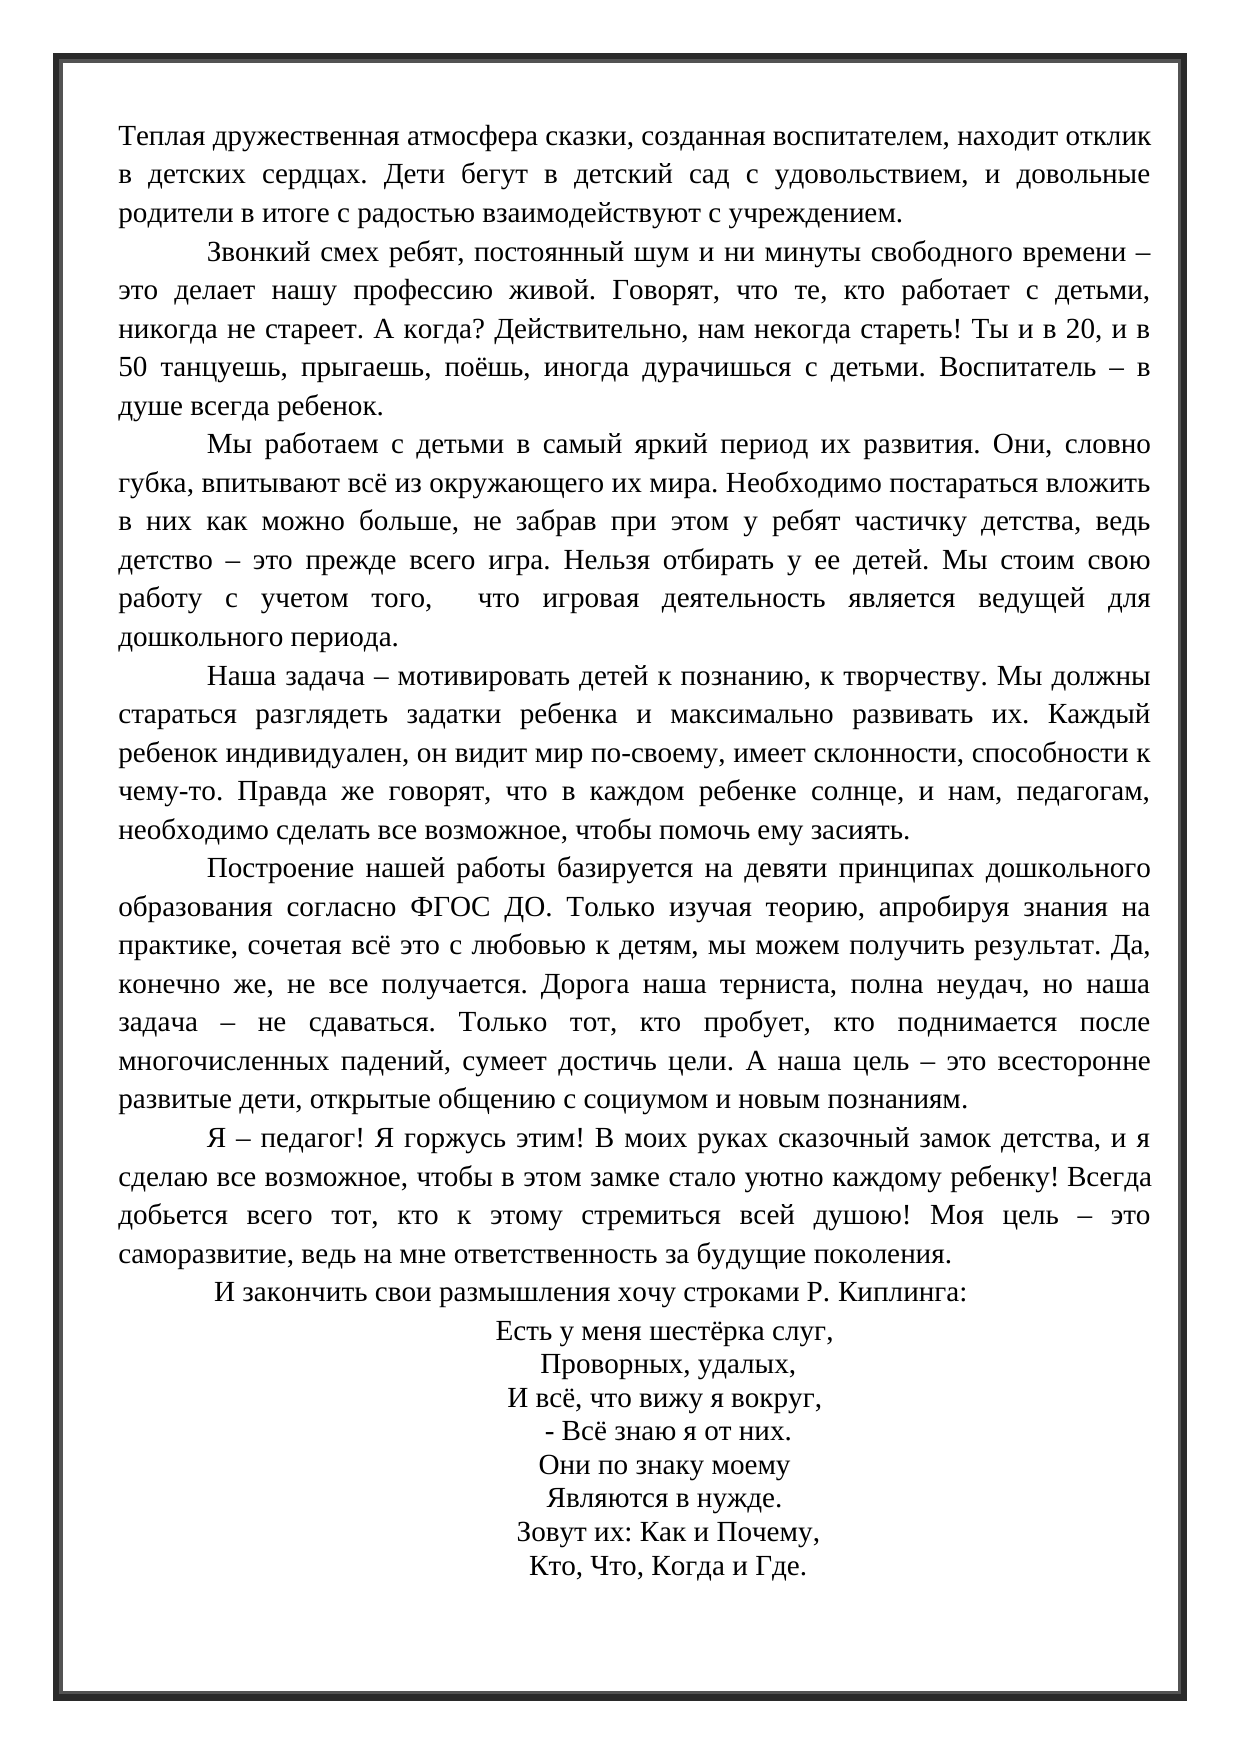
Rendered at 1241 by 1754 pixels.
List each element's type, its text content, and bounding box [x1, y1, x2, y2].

text Мы работаем с детьми в самый яркий период их развития. Они, словно губка, впитывают всё из окружающего их мира. Необходимо постараться вложить в них как можно больше, не забрав при этом у ребят частичку детства, ведь детство – это прежде всего игра. Нельзя отбирать у ее детей. Мы стоим свою работу с учетом того, что игровая деятельность является ведущей для дошкольного периода. [118, 426, 1152, 653]
text Наша задача – мотивировать детей к познанию, к творчеству. Мы должны стараться разглядеть задатки ребенка и максимально развивать их. Каждый ребенок индивидуален, он видит мир по-своему, имеет склонности, способности к чему-то. Правда же говорят, что в каждом ребенке солнце, и нам, педагогам, необходимо сделать все возможное, чтобы помочь ему засиять. [118, 658, 1152, 845]
text И всё, что вижу я вокруг, [177, 1380, 1152, 1413]
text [118, 118, 1152, 229]
text Являются в нужде. [177, 1481, 1152, 1514]
text Есть у меня шестёрка слуг, [177, 1313, 1152, 1346]
text Они по знаку моему [177, 1447, 1152, 1481]
text И закончить свои размышления хочу строками Р. Киплинга: [118, 1274, 1152, 1308]
text Звонкий смех ребят, постоянный шум и ни минуты свободного времени – это делает нашу профессию живой. Говорят, что те, кто работает с детьми, никогда не стареет. А когда? Действительно, нам некогда стареть! Ты и в 20, и в 50 танцуешь, прыгаешь, поёшь, иногда дурачишься с детьми. Воспитатель – в душе всегда ребенок. [118, 234, 1152, 421]
text Зовут их: Как и Почему, [177, 1514, 1152, 1548]
text Кто, Что, Когда и Где. [177, 1548, 1152, 1581]
text Построение нашей работы базируется на девяти принципах дошкольного образования согласно ФГОС ДО. Только изучая теорию, апробируя знания на практике, сочетая всё это с любовью к детям, мы можем получить результат. Да, конечно же, не все получается. Дорога наша терниста, полна неудач, но наша задача – не сдаваться. Только тот, кто пробует, кто поднимается после многочисленных падений, сумеет достичь цели. А наша цель – это всесторонне развитые дети, открытые общению с социумом и новым познаниям. [118, 850, 1152, 1115]
text Проворных, удалых, [177, 1346, 1152, 1380]
text Я – педагог! Я горжусь этим! В моих руках сказочный замок детства, и я сделаю все возможное, чтобы в этом замке стало уютно каждому ребенку! Всегда добьется всего тот, кто к этому стремиться всей душою! Моя цель – это саморазвитие, ведь на мне ответственность за будущие поколения. [118, 1120, 1152, 1269]
text - Всё знаю я от них. [177, 1413, 1152, 1447]
